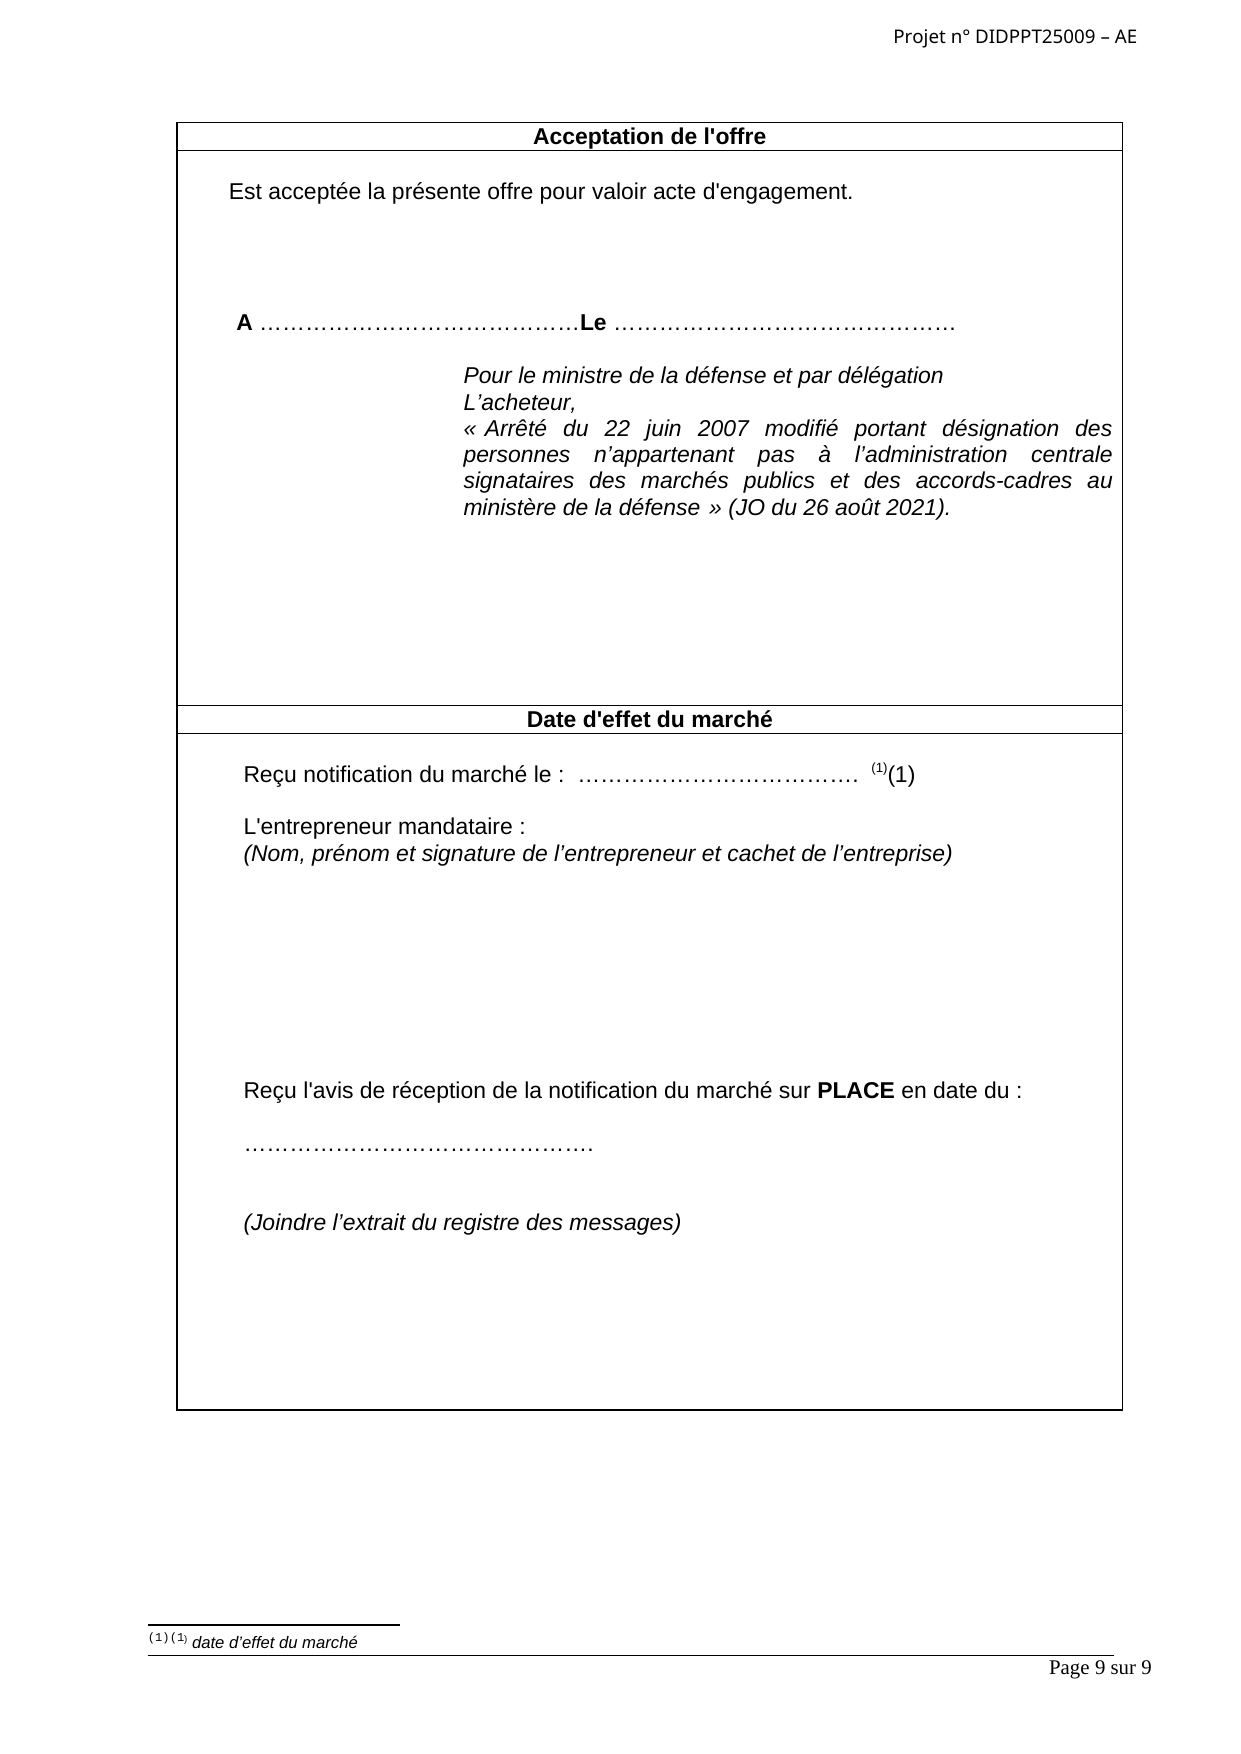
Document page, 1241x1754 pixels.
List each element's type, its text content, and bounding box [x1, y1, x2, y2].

table_cell Est acceptée la présente offre pour valoir acte d'engagement. A ……………………………………Le ……………………………………… Pour le ministre de la défense et par délégation L’acheteur, « Arrêté du 22 juin 2007 modifié portant désignation des personnes n’appartenant pas à l’administration centrale signataires des marchés publics et des accords-cadres au ministère de la défense » (JO du 26 août 2021). [178, 151, 1122, 705]
table_cell Reçu notification du marché le : ………………………………. (1) L'entrepreneur mandataire : (Nom, prénom et signature de l’entrepreneur et cachet de l’entreprise) Reçu l'avis de réception de la notification du marché sur PLACE en date du : ………………………………………. (Joindre l’extrait du registre des messages) [178, 734, 1122, 1409]
table_cell Date d'effet du marché [178, 706, 1122, 733]
table_header Acceptation de l'offre [178, 123, 1122, 150]
